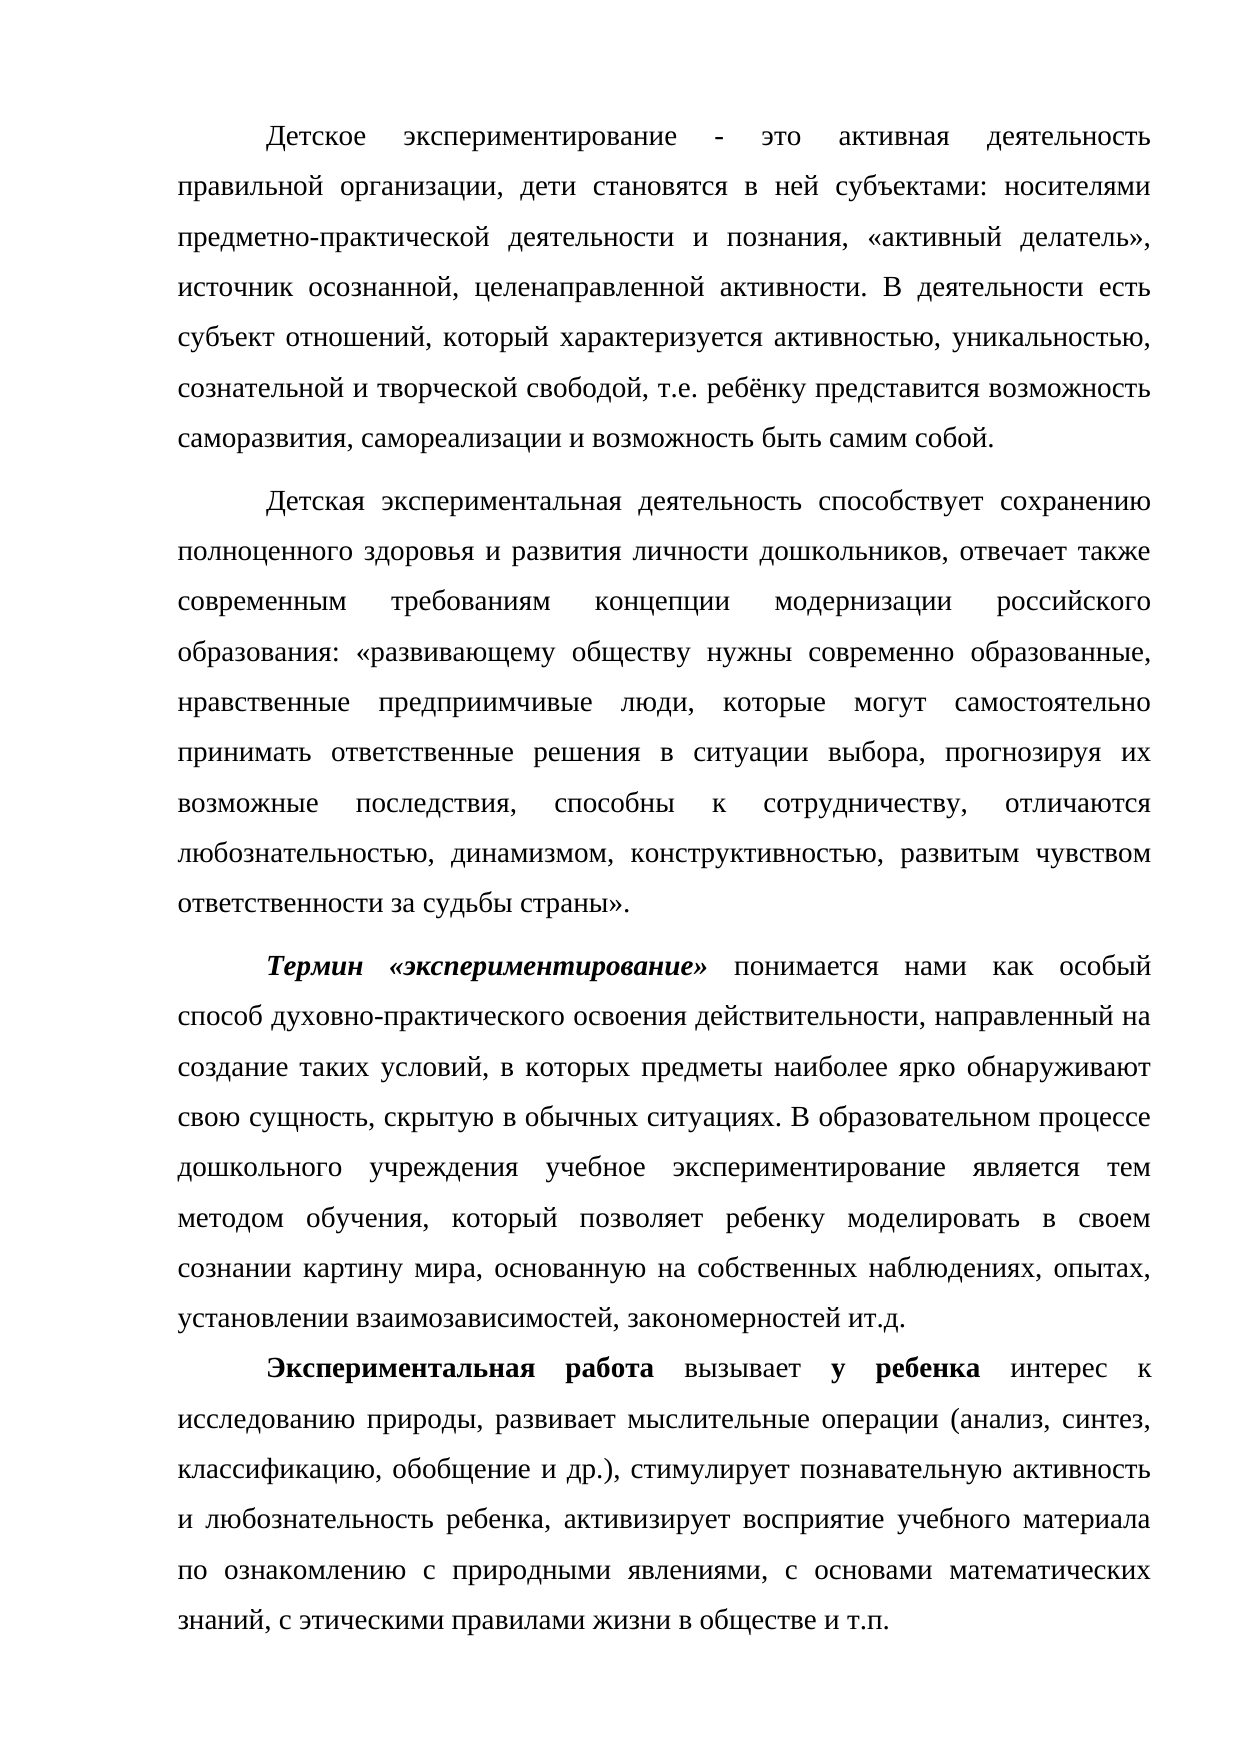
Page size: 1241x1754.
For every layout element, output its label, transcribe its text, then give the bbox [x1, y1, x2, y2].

text Экспериментальная работа вызывает у ребенка интерес к исследованию природы, развивает мыслительные операции (анализ, синтез, классификацию, обобщение и др.), стимулирует познавательную активность и любознательность ребенка, активизирует восприятие учебного материала по ознакомлению с природными явлениями, с основами математических знаний, с этическими правилами жизни в обществе и т.п. [177, 1351, 1152, 1636]
text Термин «экспериментирование» понимается нами как особый способ духовно-практического освоения действительности, направленный на создание таких условий, в которых предметы наиболее ярко обнаруживают свою сущность, скрытую в обычных ситуациях. В образовательном процессе дошкольного учреждения учебное экспериментирование является тем методом обучения, который позволяет ребенку моделировать в своем сознании картину мира, основанную на собственных наблюдениях, опытах, установлении взаимозависимостей, закономерностей ит.д. [177, 948, 1152, 1334]
text Детская экспериментальная деятельность способствует сохранению полноценного здоровья и развития личности дошкольников, отвечает также современным требованиям концепции модернизации российского образования: «развивающему обществу нужны современно образованные, нравственные предприимчивые люди, которые могут самостоятельно принимать ответственные решения в ситуации выбора, прогнозируя их возможные последствия, способны к сотрудничеству, отличаются любознательностью, динамизмом, конструктивностью, развитым чувством ответственности за судьбы страны». [177, 483, 1152, 919]
text Детское экспериментирование - это активная деятельность правильной организации, дети становятся в ней субъектами: носителями предметно-практической деятельности и познания, «активный делатель», источник осознанной, целенаправленной активности. В деятельности есть субъект отношений, который характеризуется активностью, уникальностью, сознательной и творческой свободой, т.е. ребёнку представится возможность саморазвития, самореализации и возможность быть самим собой. [177, 118, 1152, 453]
